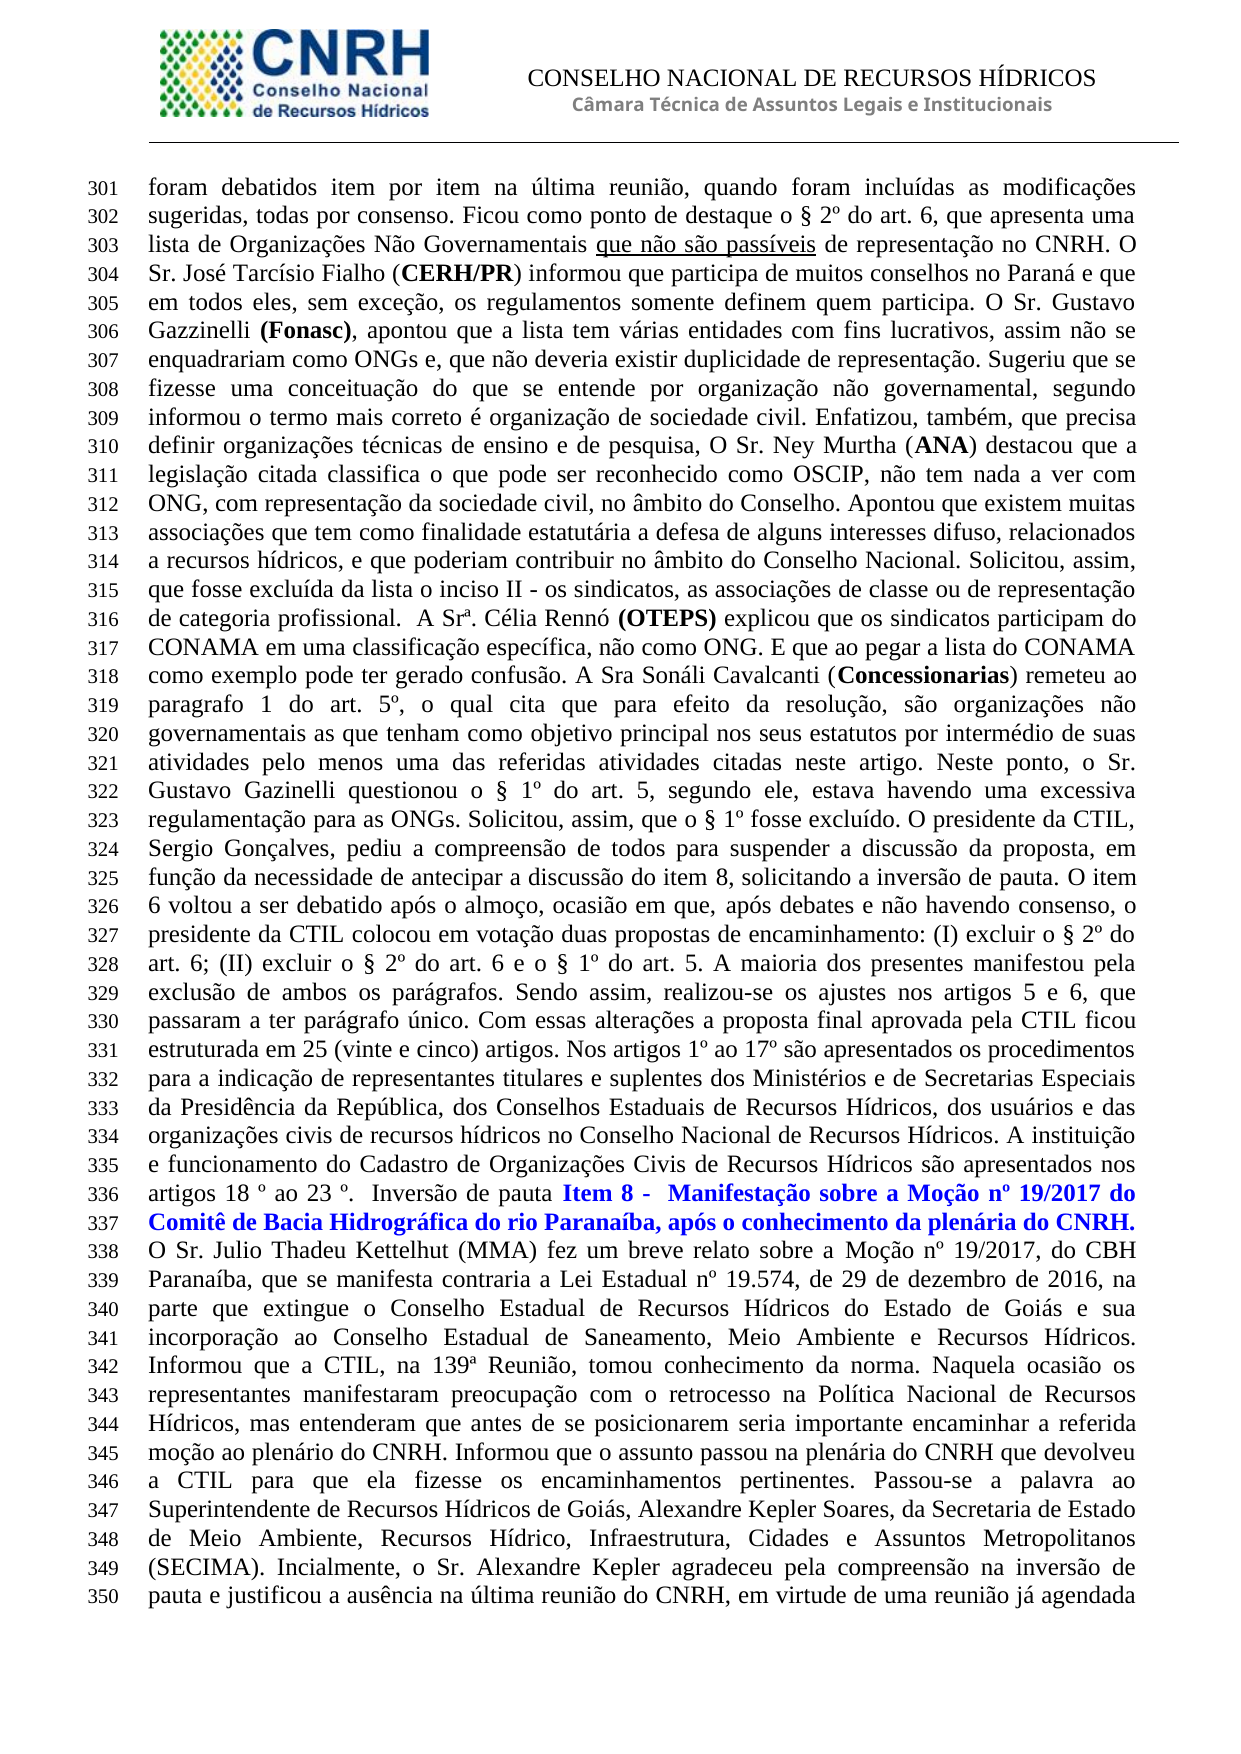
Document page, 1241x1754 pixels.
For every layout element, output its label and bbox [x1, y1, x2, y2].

text [148, 172, 1137, 1609]
picture [160, 29, 429, 117]
